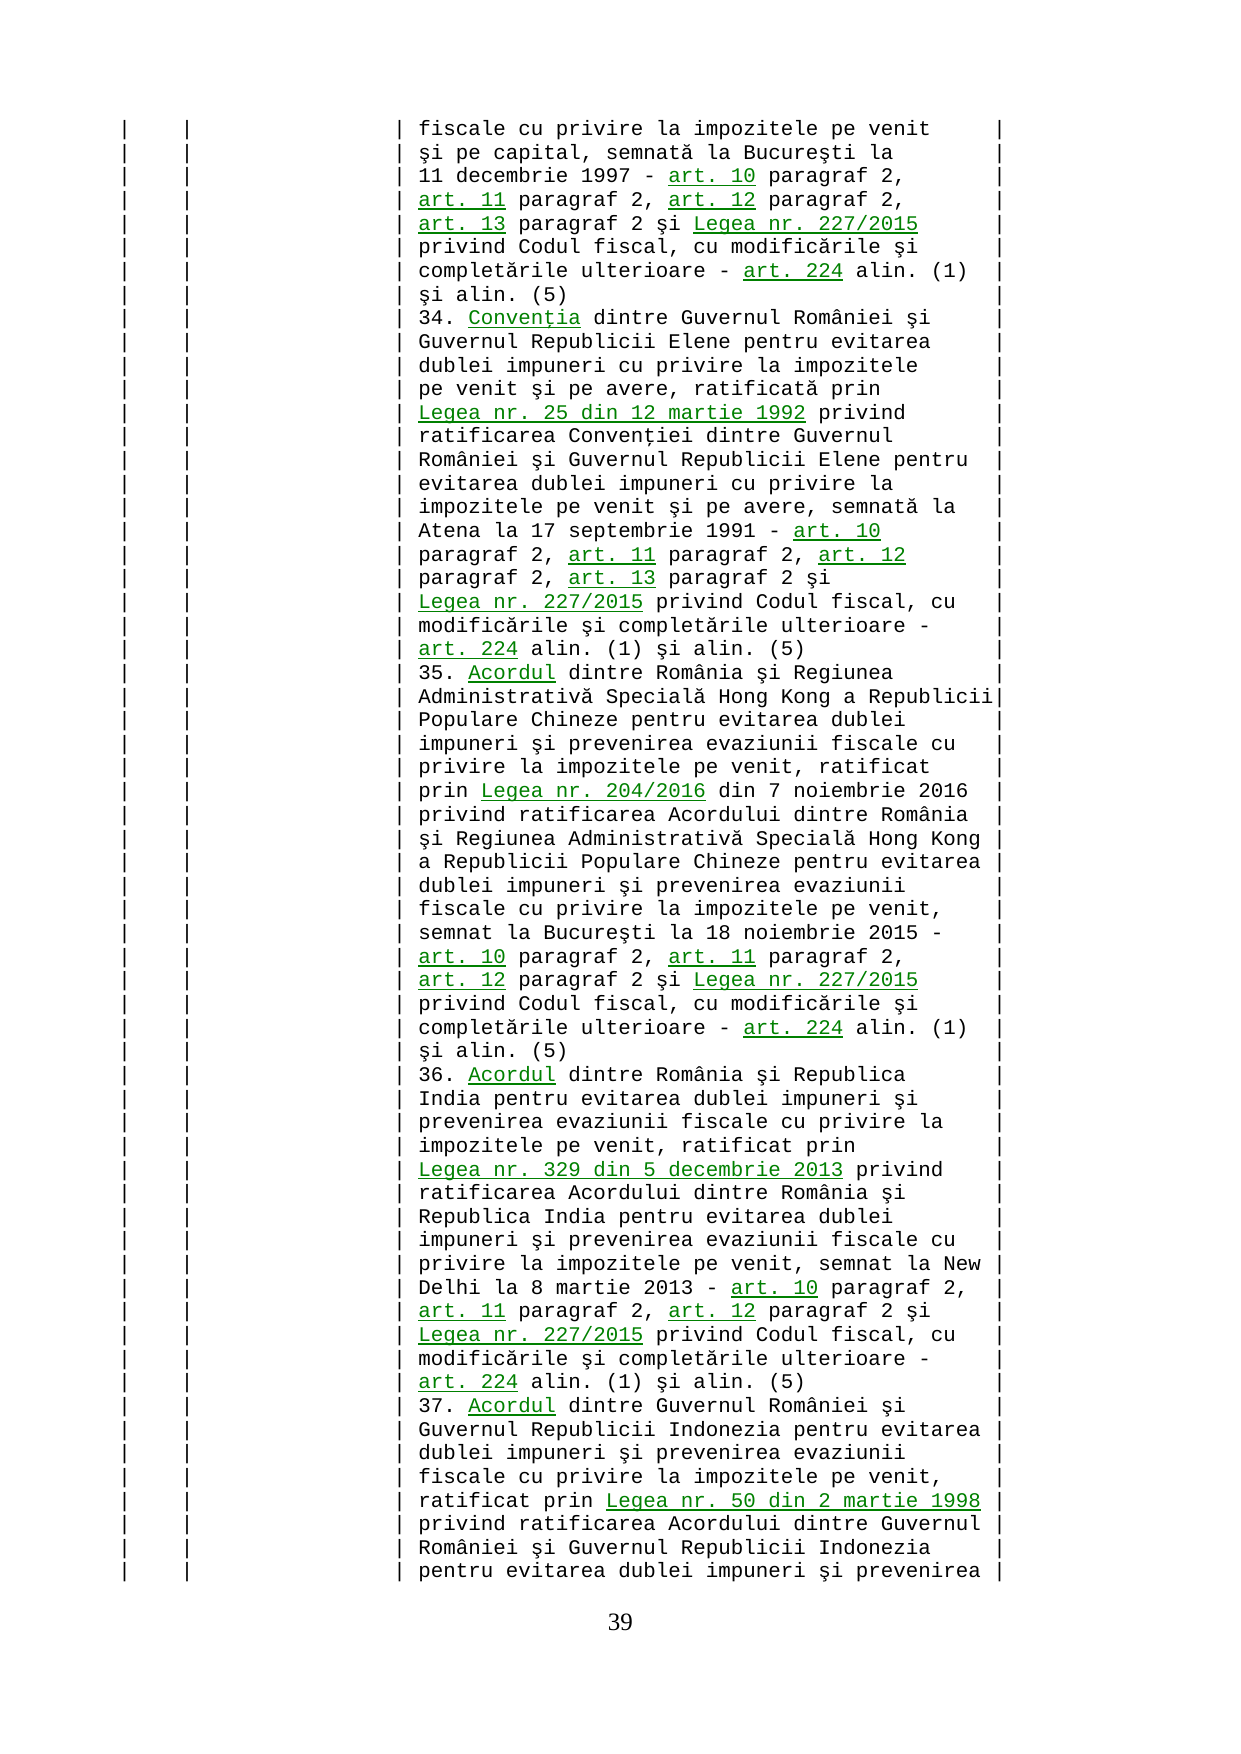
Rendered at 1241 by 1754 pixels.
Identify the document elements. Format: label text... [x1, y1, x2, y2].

text | | | Legea nr. 329 din 5 decembrie 2013 privind | [118, 1158, 1122, 1182]
text | | | art. 224 alin. (1) şi alin. (5) | [118, 1371, 1122, 1395]
text | | | şi Regiunea Administrativă Specială Hong Kong | [118, 827, 1122, 851]
text | | | şi alin. (5) | [118, 284, 1122, 307]
text | | | 35. Acordul dintre România şi Regiunea | [118, 662, 1122, 686]
text | | | impuneri şi prevenirea evaziunii fiscale cu | [118, 1229, 1122, 1253]
text | | | privind ratificarea Acordului dintre România | [118, 804, 1122, 827]
text | | | completările ulterioare - art. 224 alin. (1) | [118, 260, 1122, 284]
text | | | modificările şi completările ulterioare - | [118, 1348, 1122, 1371]
text | | | privire la impozitele pe venit, ratificat | [118, 757, 1122, 780]
text | | | ratificarea Acordului dintre România şi | [118, 1182, 1122, 1206]
text | | | privind ratificarea Acordului dintre Guvernul | [118, 1513, 1122, 1537]
text | | | fiscale cu privire la impozitele pe venit, | [118, 1466, 1122, 1489]
text | | | României şi Guvernul Republicii Elene pentru | [118, 449, 1122, 473]
text | | | şi pe capital, semnată la Bucureşti la | [118, 142, 1122, 165]
text | | | 11 decembrie 1997 - art. 10 paragraf 2, | [118, 165, 1122, 189]
text | | | a Republicii Populare Chineze pentru evitarea | [118, 851, 1122, 875]
text | | | dublei impuneri cu privire la impozitele | [118, 354, 1122, 378]
text | | | ratificarea Convenţiei dintre Guvernul | [118, 426, 1122, 449]
text | | | dublei impuneri şi prevenirea evaziunii | [118, 875, 1122, 898]
text | | | art. 11 paragraf 2, art. 12 paragraf 2 şi | [118, 1300, 1122, 1324]
text | | | Republica India pentru evitarea dublei | [118, 1206, 1122, 1229]
text | | | semnat la Bucureşti la 18 noiembrie 2015 - | [118, 922, 1122, 946]
text | | | paragraf 2, art. 11 paragraf 2, art. 12 | [118, 544, 1122, 567]
text | | | Administrativă Specială Hong Kong a Republicii| [118, 686, 1122, 709]
text | | | art. 224 alin. (1) şi alin. (5) | [118, 638, 1122, 662]
text | | | Legea nr. 25 din 12 martie 1992 privind | [118, 402, 1122, 426]
text | | | privire la impozitele pe venit, semnat la New | [118, 1253, 1122, 1277]
text | | | pe venit şi pe avere, ratificată prin | [118, 378, 1122, 402]
text | | | Delhi la 8 martie 2013 - art. 10 paragraf 2, | [118, 1277, 1122, 1300]
text | | | completările ulterioare - art. 224 alin. (1) | [118, 1017, 1122, 1040]
text | | | impuneri şi prevenirea evaziunii fiscale cu | [118, 733, 1122, 757]
text | | | Legea nr. 227/2015 privind Codul fiscal, cu | [118, 591, 1122, 615]
text | | | impozitele pe venit şi pe avere, semnată la | [118, 496, 1122, 520]
text | | | India pentru evitarea dublei impuneri şi | [118, 1088, 1122, 1111]
text | | | privind Codul fiscal, cu modificările şi | [118, 236, 1122, 260]
text | | | prin Legea nr. 204/2016 din 7 noiembrie 2016 | [118, 780, 1122, 804]
text | | | pentru evitarea dublei impuneri şi prevenirea | [118, 1561, 1122, 1584]
text | | | art. 10 paragraf 2, art. 11 paragraf 2, | [118, 946, 1122, 969]
text | | | prevenirea evaziunii fiscale cu privire la | [118, 1111, 1122, 1135]
text | | | 34. Convenţia dintre Guvernul României şi | [118, 307, 1122, 331]
text | | | 36. Acordul dintre România şi Republica | [118, 1064, 1122, 1088]
text | | | României şi Guvernul Republicii Indonezia | [118, 1537, 1122, 1561]
text | | | dublei impuneri şi prevenirea evaziunii | [118, 1442, 1122, 1466]
text | | | 37. Acordul dintre Guvernul României şi | [118, 1395, 1122, 1419]
text | | | art. 13 paragraf 2 şi Legea nr. 227/2015 | [118, 213, 1122, 236]
text | | | privind Codul fiscal, cu modificările şi | [118, 993, 1122, 1017]
text | | | modificările şi completările ulterioare - | [118, 615, 1122, 638]
text | | | fiscale cu privire la impozitele pe venit | [118, 118, 1122, 142]
text | | | Populare Chineze pentru evitarea dublei | [118, 709, 1122, 733]
text | | | Guvernul Republicii Elene pentru evitarea | [118, 331, 1122, 354]
text | | | şi alin. (5) | [118, 1040, 1122, 1064]
text | | | evitarea dublei impuneri cu privire la | [118, 473, 1122, 496]
text | | | Legea nr. 227/2015 privind Codul fiscal, cu | [118, 1324, 1122, 1348]
text | | | paragraf 2, art. 13 paragraf 2 şi | [118, 567, 1122, 591]
text | | | Guvernul Republicii Indonezia pentru evitarea | [118, 1419, 1122, 1442]
text | | | ratificat prin Legea nr. 50 din 2 martie 1998 | [118, 1489, 1122, 1513]
text | | | impozitele pe venit, ratificat prin | [118, 1135, 1122, 1158]
text | | | art. 12 paragraf 2 şi Legea nr. 227/2015 | [118, 969, 1122, 993]
text | | | fiscale cu privire la impozitele pe venit, | [118, 898, 1122, 922]
text | | | art. 11 paragraf 2, art. 12 paragraf 2, | [118, 189, 1122, 213]
text | | | Atena la 17 septembrie 1991 - art. 10 | [118, 520, 1122, 544]
